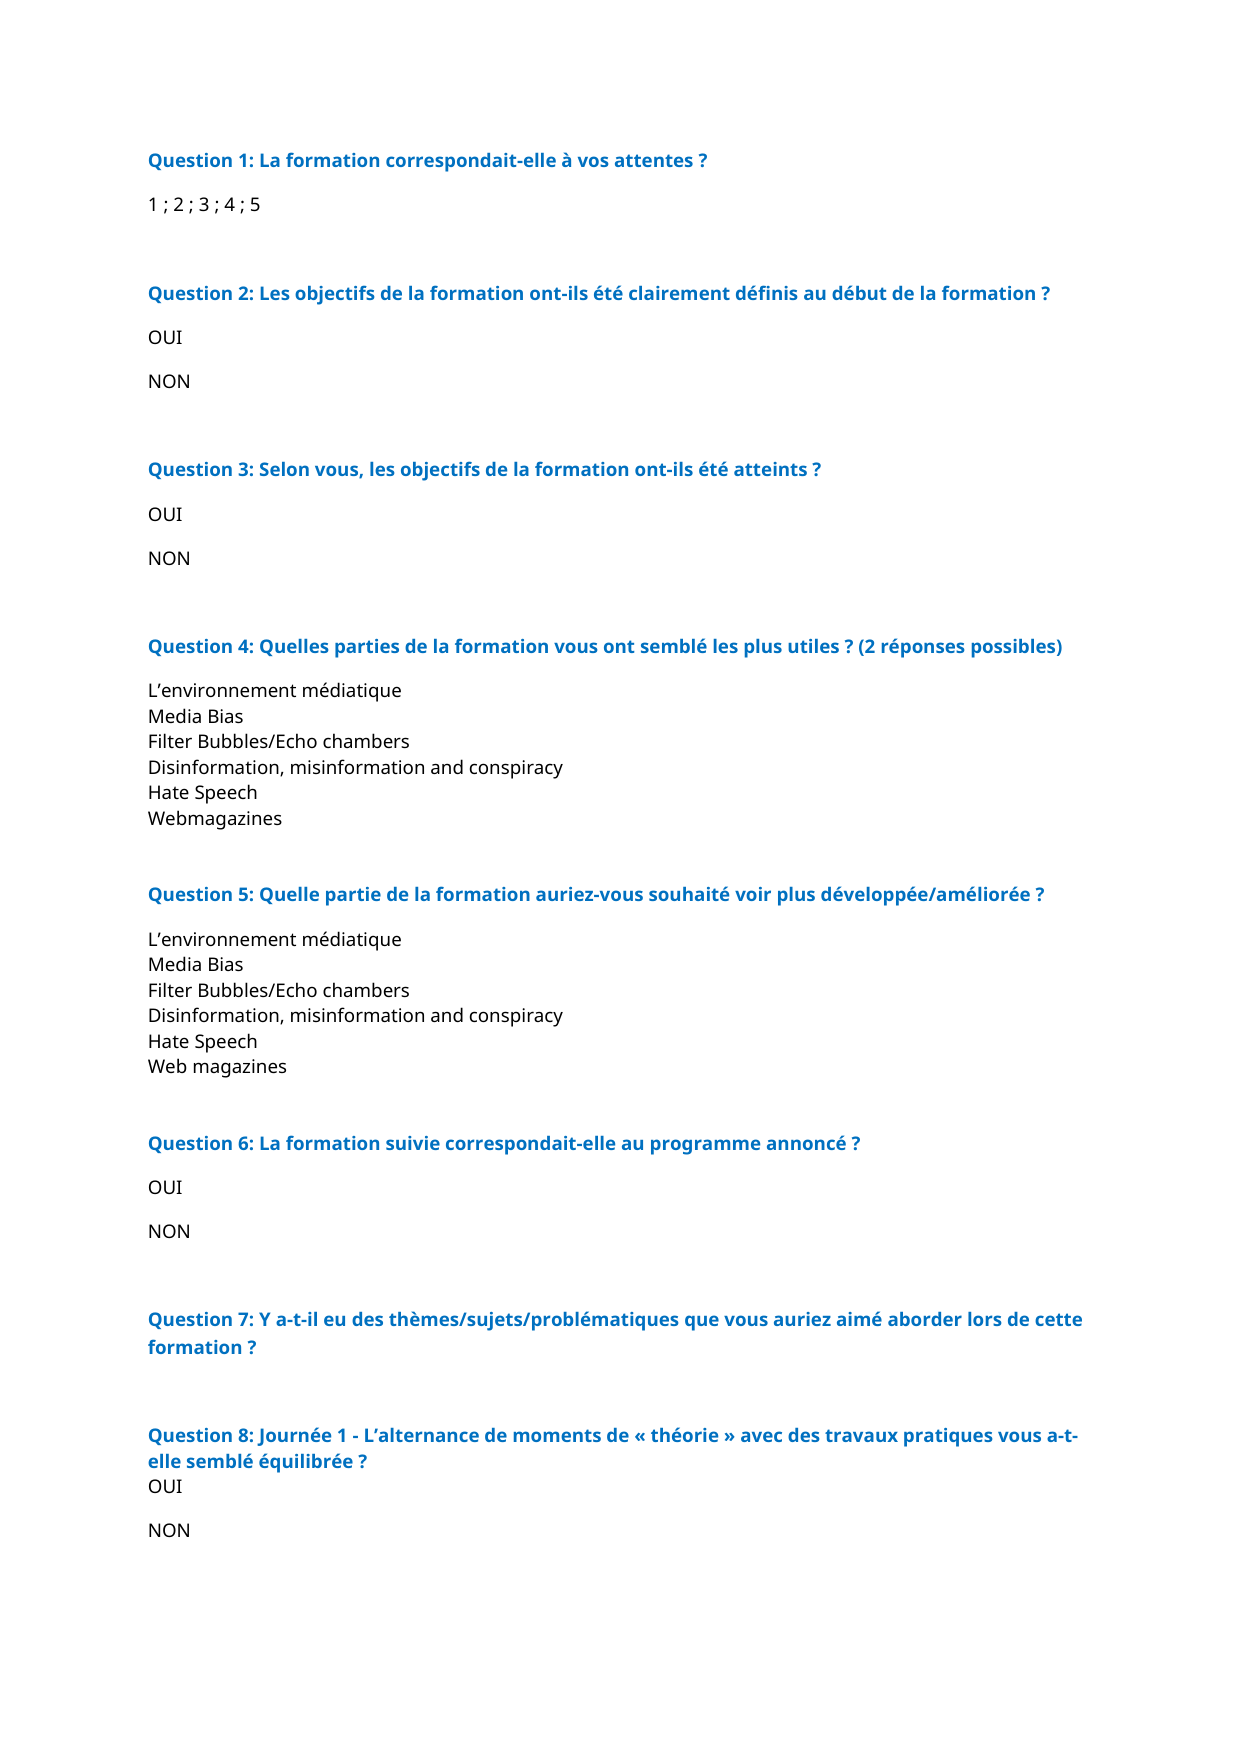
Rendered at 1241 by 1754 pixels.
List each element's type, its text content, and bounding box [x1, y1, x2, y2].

text L’environnement médiatique [148, 678, 1093, 703]
text Filter Bubbles/Echo chambers [148, 977, 1093, 1002]
text Media Bias [148, 703, 1093, 729]
text NON [148, 1518, 1093, 1543]
text OUI [148, 324, 1093, 350]
text NON [148, 545, 1093, 571]
text Media Bias [148, 951, 1093, 977]
text Web magazines [148, 1053, 1093, 1079]
text NON [148, 368, 1093, 394]
text Filter Bubbles/Echo chambers [148, 729, 1093, 754]
text L’environnement médiatique [148, 926, 1093, 951]
text Disinformation, misinformation and conspiracy [148, 754, 1093, 780]
text Question 1: La formation correspondait-elle à vos attentes ? [148, 148, 1093, 173]
text Question 7: Y a-t-il eu des thèmes/sujets/problématiques que vous auriez aimé aborder lors de cette formation ? [148, 1307, 1093, 1360]
text OUI [148, 1174, 1093, 1200]
text Question 3: Selon vous, les objectifs de la formation ont-ils été atteints ? [148, 457, 1093, 482]
text Question 5: Quelle partie de la formation auriez-vous souhaité voir plus développée/améliorée ? [148, 882, 1093, 907]
text OUI [148, 501, 1093, 526]
text Hate Speech [148, 1028, 1093, 1053]
text Disinformation, misinformation and conspiracy [148, 1002, 1093, 1028]
text Webmagazines [148, 805, 1093, 831]
text OUI [148, 1474, 1093, 1499]
text Question 8: Journée 1 - L’alternance de moments de « théorie » avec des travaux pratiques vous a-t-elle semblé équilibrée ? [148, 1423, 1093, 1474]
text Question 4: Quelles parties de la formation vous ont semblé les plus utiles ? (2 réponses possibles) [148, 633, 1093, 659]
text Question 6: La formation suivie correspondait-elle au programme annoncé ? [148, 1130, 1093, 1156]
text 1 ; 2 ; 3 ; 4 ; 5 [148, 192, 1093, 217]
text NON [148, 1218, 1093, 1244]
text Question 2: Les objectifs de la formation ont-ils été clairement définis au début de la formation ? [148, 280, 1093, 306]
text Hate Speech [148, 780, 1093, 805]
